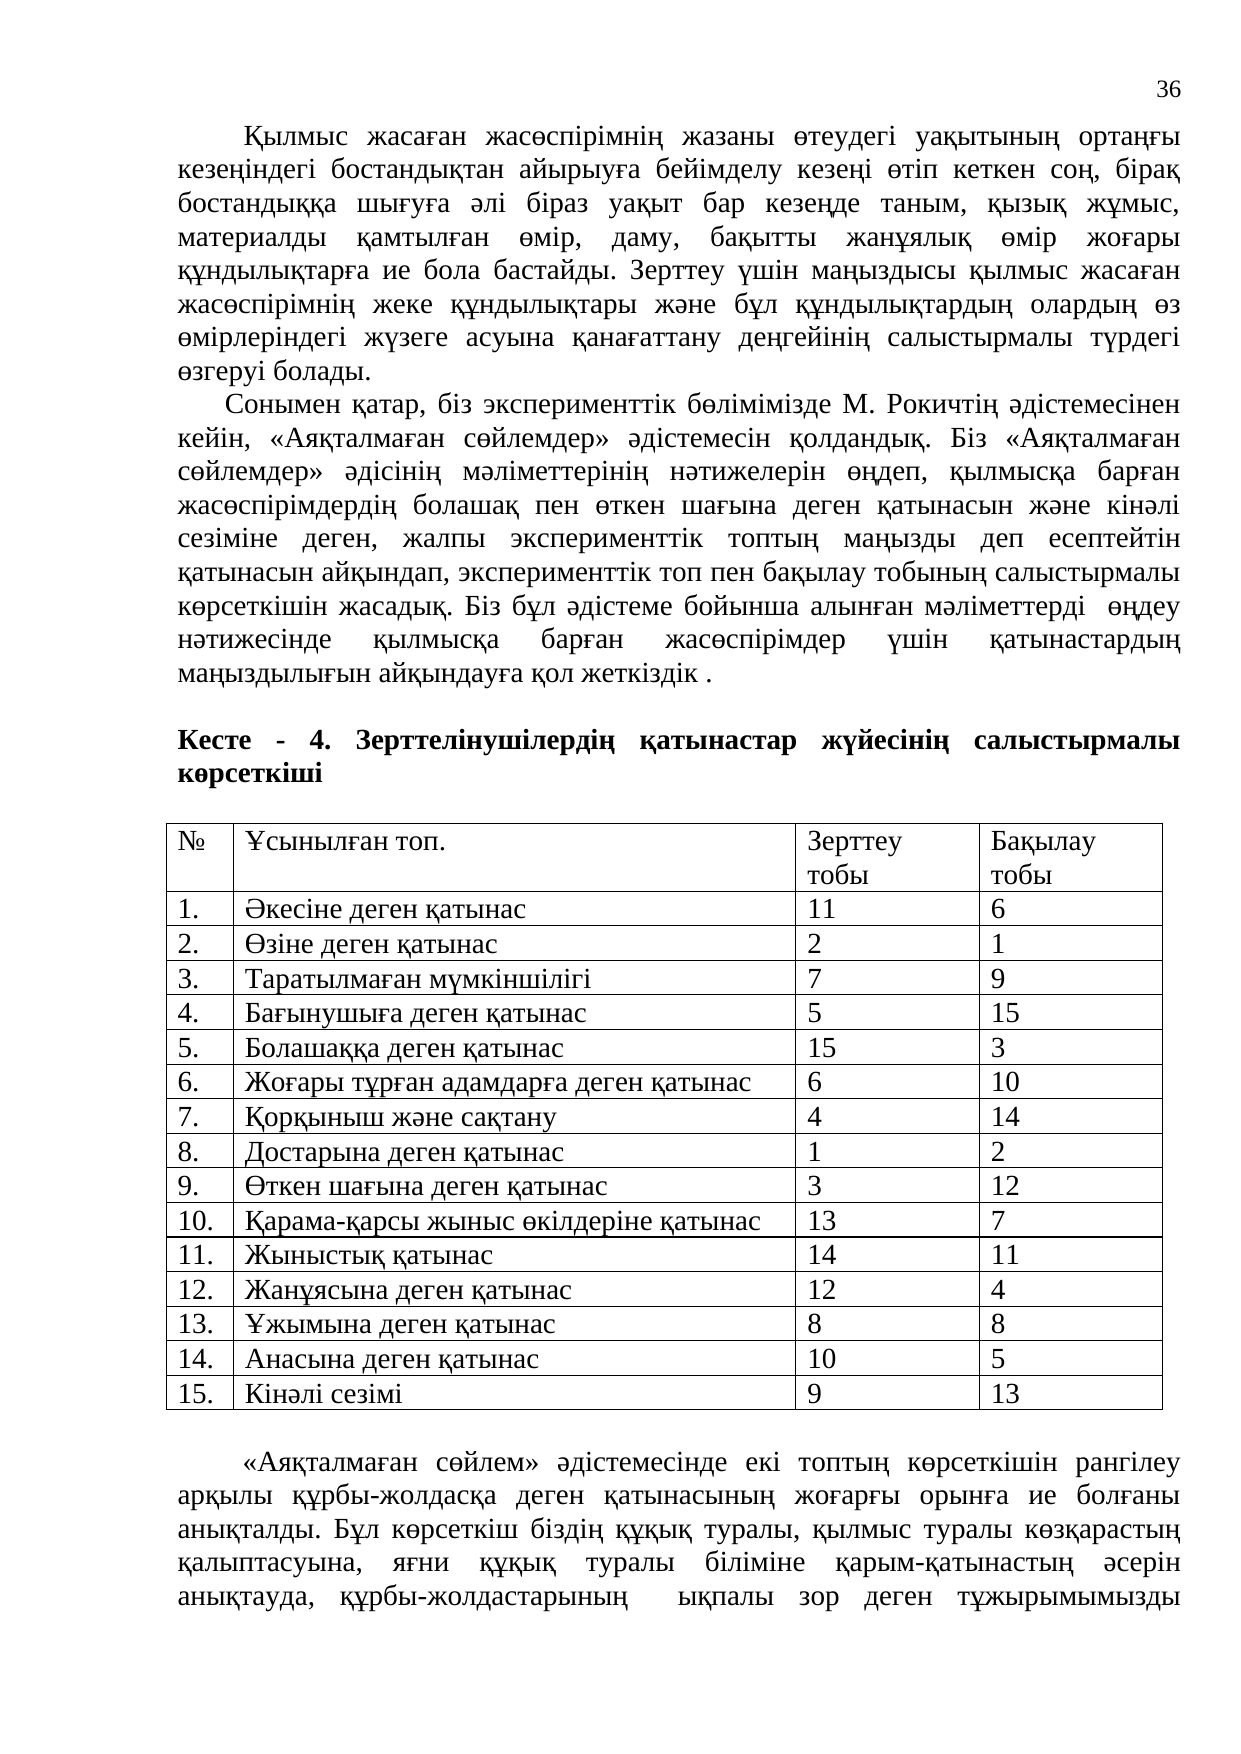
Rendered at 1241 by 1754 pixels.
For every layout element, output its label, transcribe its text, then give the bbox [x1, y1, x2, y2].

table_cell Әкесіне деген қатынас [234, 892, 795, 925]
table_cell Қорқыныш және сақтану [234, 1099, 795, 1133]
table_cell 13 [980, 1376, 1162, 1409]
table_cell 2 [980, 1134, 1162, 1167]
table_cell 13 [796, 1203, 979, 1236]
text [177, 1444, 1181, 1612]
table_cell 10. [167, 1203, 233, 1236]
table_cell Жыныстық қатынас [234, 1238, 795, 1271]
text Қылмыс жасаған жасөспірімнің жазаны өтеудегі уақытының ортаңғы кезеңіндегі бостандықтан айырыуға бейімделу кезеңі өтіп кеткен соң, бірақ бостандыққа шығуға әлі біраз уақыт бар кезеңде таным, қызық жұмыс, материалды қамтылған өмір, даму, бақытты жанұялық өмір жоғары құндылықтарға ие бола бастайды. Зерттеу үшін маңыздысы қылмыс жасаған жасөспірімнің жеке құндылықтары және бұл құндылықтардың олардың өз өмірлеріндегі жүзеге асуына қанағаттану деңгейінің салыстырмалы түрдегі өзгеруі болады. [177, 118, 1181, 386]
table_cell 7. [167, 1099, 233, 1133]
table_cell 6 [796, 1065, 979, 1098]
table_header № [167, 824, 233, 891]
table_cell 14 [980, 1099, 1162, 1133]
table_cell 7 [980, 1203, 1162, 1236]
table_cell 6. [167, 1065, 233, 1098]
table_cell 8 [796, 1307, 979, 1340]
table_cell 4 [796, 1099, 979, 1133]
table_cell 1. [167, 892, 233, 925]
table_cell 3 [980, 1030, 1162, 1063]
table_cell 9 [980, 961, 1162, 994]
table_cell 11 [796, 892, 979, 925]
table_cell 2. [167, 926, 233, 960]
table_cell Таратылмаған мүмкіншілігі [234, 961, 795, 994]
table_cell 3. [167, 961, 233, 994]
table_cell 5 [796, 995, 979, 1029]
table_cell Анасына деген қатынас [234, 1341, 795, 1375]
table_cell 1 [980, 926, 1162, 960]
table_cell 11 [980, 1238, 1162, 1271]
table_cell 7 [796, 961, 979, 994]
table_cell 2 [796, 926, 979, 960]
table_cell 1 [796, 1134, 979, 1167]
text Сонымен қатар, біз эксперименттік бөлімімізде М. Рокичтің әдістемесінен кейін, «Аяқталмаған сөйлемдер» әдістемесін қолдандық. Біз «Аяқталмаған сөйлемдер» әдісінің мәліметтерінің нәтижелерін өңдеп, қылмысқа барған жасөспірімдердің болашақ пен өткен шағына деген қатынасын және кінәлі сезіміне деген, жалпы эксперименттік топтың маңызды деп есептейтін қатынасын айқындап, эксперименттік топ пен бақылау тобының салыстырмалы көрсеткішін жасадық. Біз бұл әдістеме бойынша алынған мәліметтерді өңдеу нәтижесінде қылмысқа барған жасөспірімдер үшін қатынастардың маңыздылығын айқындауға қол жеткіздік . [177, 386, 1181, 688]
table_header Ұсынылған топ. [234, 824, 795, 891]
table_cell 14. [167, 1341, 233, 1375]
table_cell 12. [167, 1272, 233, 1306]
table_cell 12 [796, 1272, 979, 1306]
table_cell Жанұясына деген қатынас [234, 1272, 795, 1306]
table_cell Ұжымына деген қатынас [234, 1307, 795, 1340]
table_cell 12 [980, 1168, 1162, 1202]
table_cell 10 [796, 1341, 979, 1375]
table_header Бақылау тобы [980, 824, 1162, 891]
table_cell Бағынушыға деген қатынас [234, 995, 795, 1029]
table_cell 5. [167, 1030, 233, 1063]
table_cell 9. [167, 1168, 233, 1202]
table_cell 15 [980, 995, 1162, 1029]
table_cell Жоғары тұрған адамдарға деген қатынас [234, 1065, 795, 1098]
table_cell Өзіне деген қатынас [234, 926, 795, 960]
table_cell 13. [167, 1307, 233, 1340]
table_cell 15 [796, 1030, 979, 1063]
table_cell Кінәлі сезімі [234, 1376, 795, 1409]
table_cell 10 [980, 1065, 1162, 1098]
table_cell 4. [167, 995, 233, 1029]
table_cell 11. [167, 1238, 233, 1271]
table_cell 8. [167, 1134, 233, 1167]
table_cell Өткен шағына деген қатынас [234, 1168, 795, 1202]
table_cell 8 [980, 1307, 1162, 1340]
table_cell 6 [980, 892, 1162, 925]
table_cell 4 [980, 1272, 1162, 1306]
table_cell 5 [980, 1341, 1162, 1375]
table_cell 14 [796, 1238, 979, 1271]
table_cell Достарына деген қатынас [234, 1134, 795, 1167]
table_cell 3 [796, 1168, 979, 1202]
table_cell Болашаққа деген қатынас [234, 1030, 795, 1063]
table_cell Қарама-қарсы жыныс өкілдеріне қатынас [234, 1203, 795, 1236]
table_cell 15. [167, 1376, 233, 1409]
text Кесте - 4. Зерттелінушілердің қатынастар жүйесінің салыстырмалы көрсеткіші [177, 722, 1181, 789]
table_header Зерттеу тобы [796, 824, 979, 891]
table_cell 9 [796, 1376, 979, 1409]
